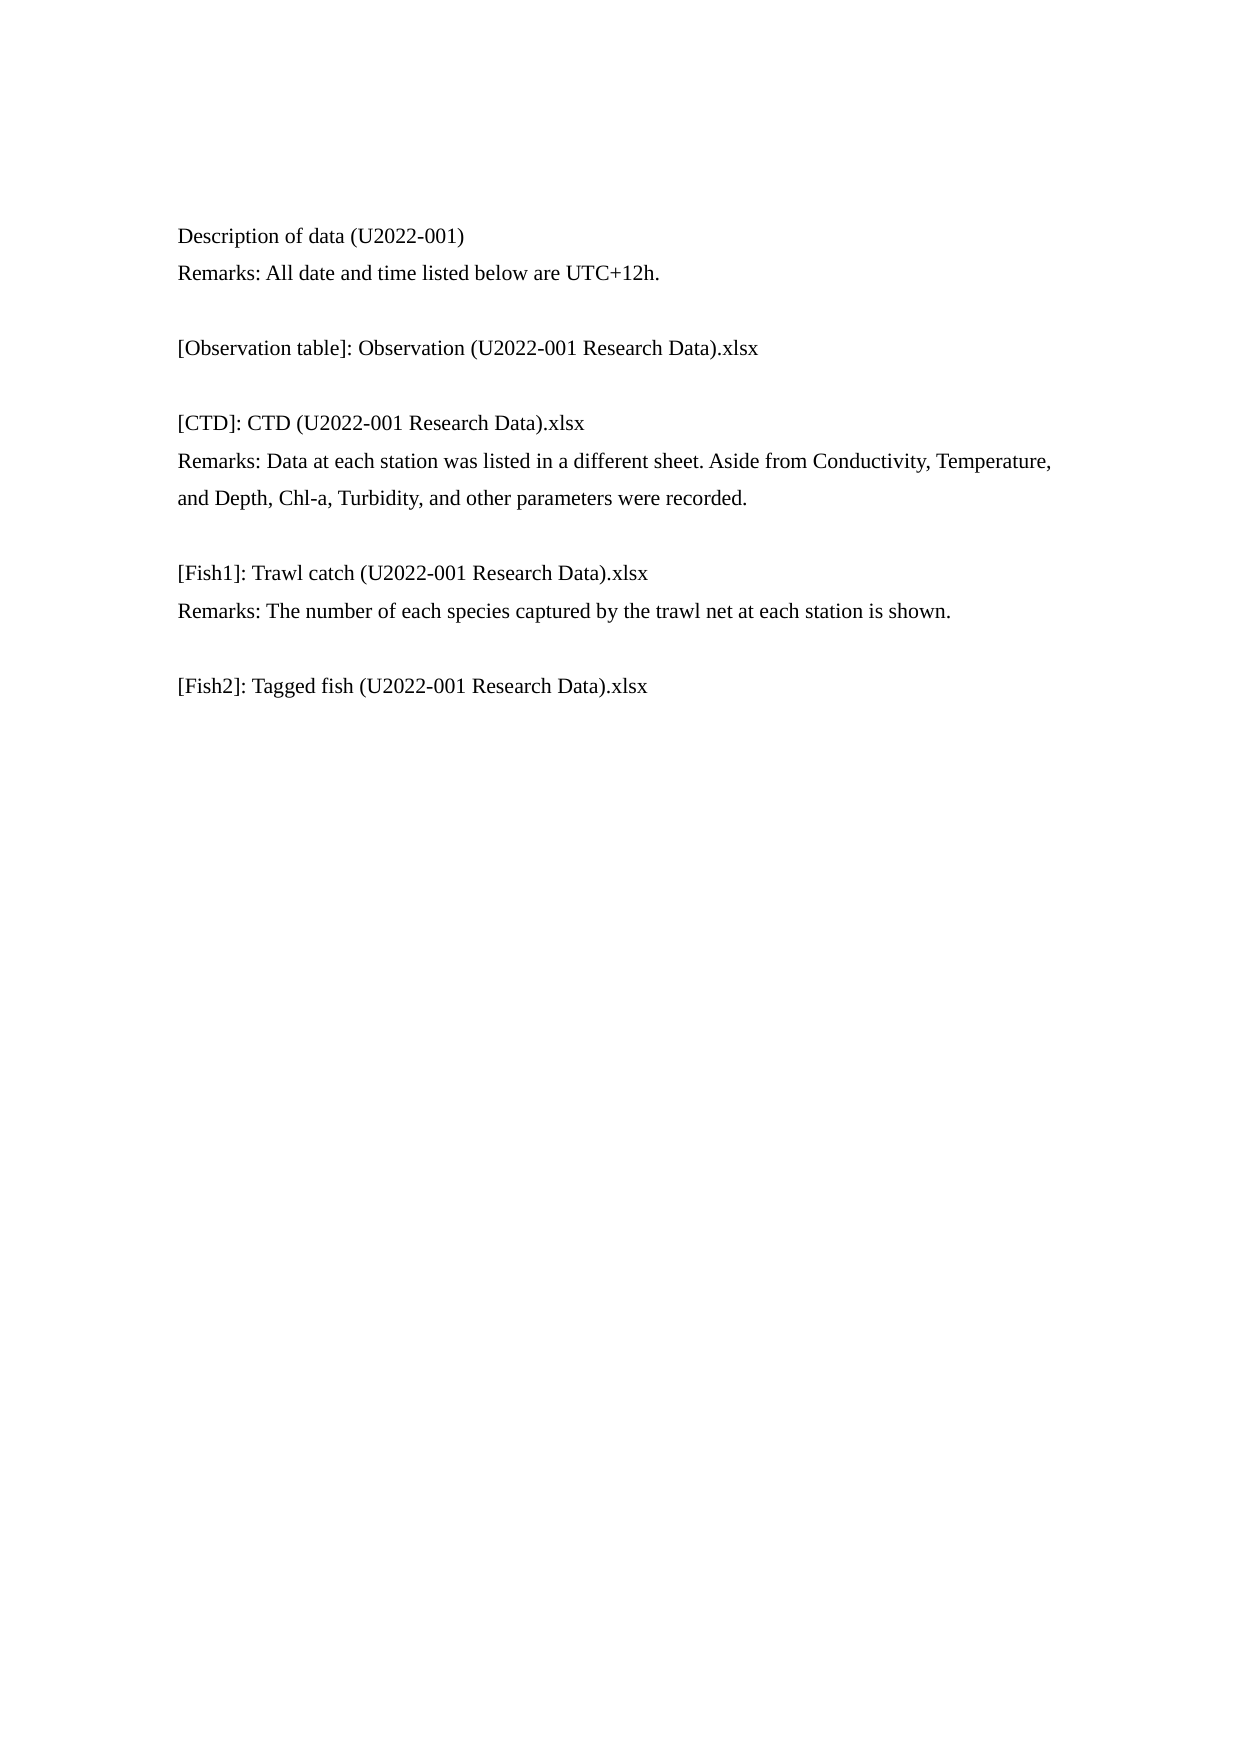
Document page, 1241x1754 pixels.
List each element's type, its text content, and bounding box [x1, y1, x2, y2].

text Description of data (U2022-001) [177, 217, 1063, 254]
text Remarks: All date and time listed below are UTC+12h. [177, 254, 1063, 292]
text [Fish1]: Trawl catch (U2022-001 Research Data).xlsx [177, 554, 1063, 592]
text [Fish2]: Tagged fish (U2022-001 Research Data).xlsx [177, 667, 1063, 704]
text [Observation table]: Observation (U2022-001 Research Data).xlsx [177, 329, 1063, 367]
text Remarks: The number of each species captured by the trawl net at each station is shown. [177, 592, 1063, 629]
text Remarks: Data at each station was listed in a different sheet. Aside from Conductivity, Temperature, and Depth, Chl-a, Turbidity, and other parameters were recorded. [177, 442, 1063, 517]
text [CTD]: CTD (U2022-001 Research Data).xlsx [177, 404, 1063, 442]
